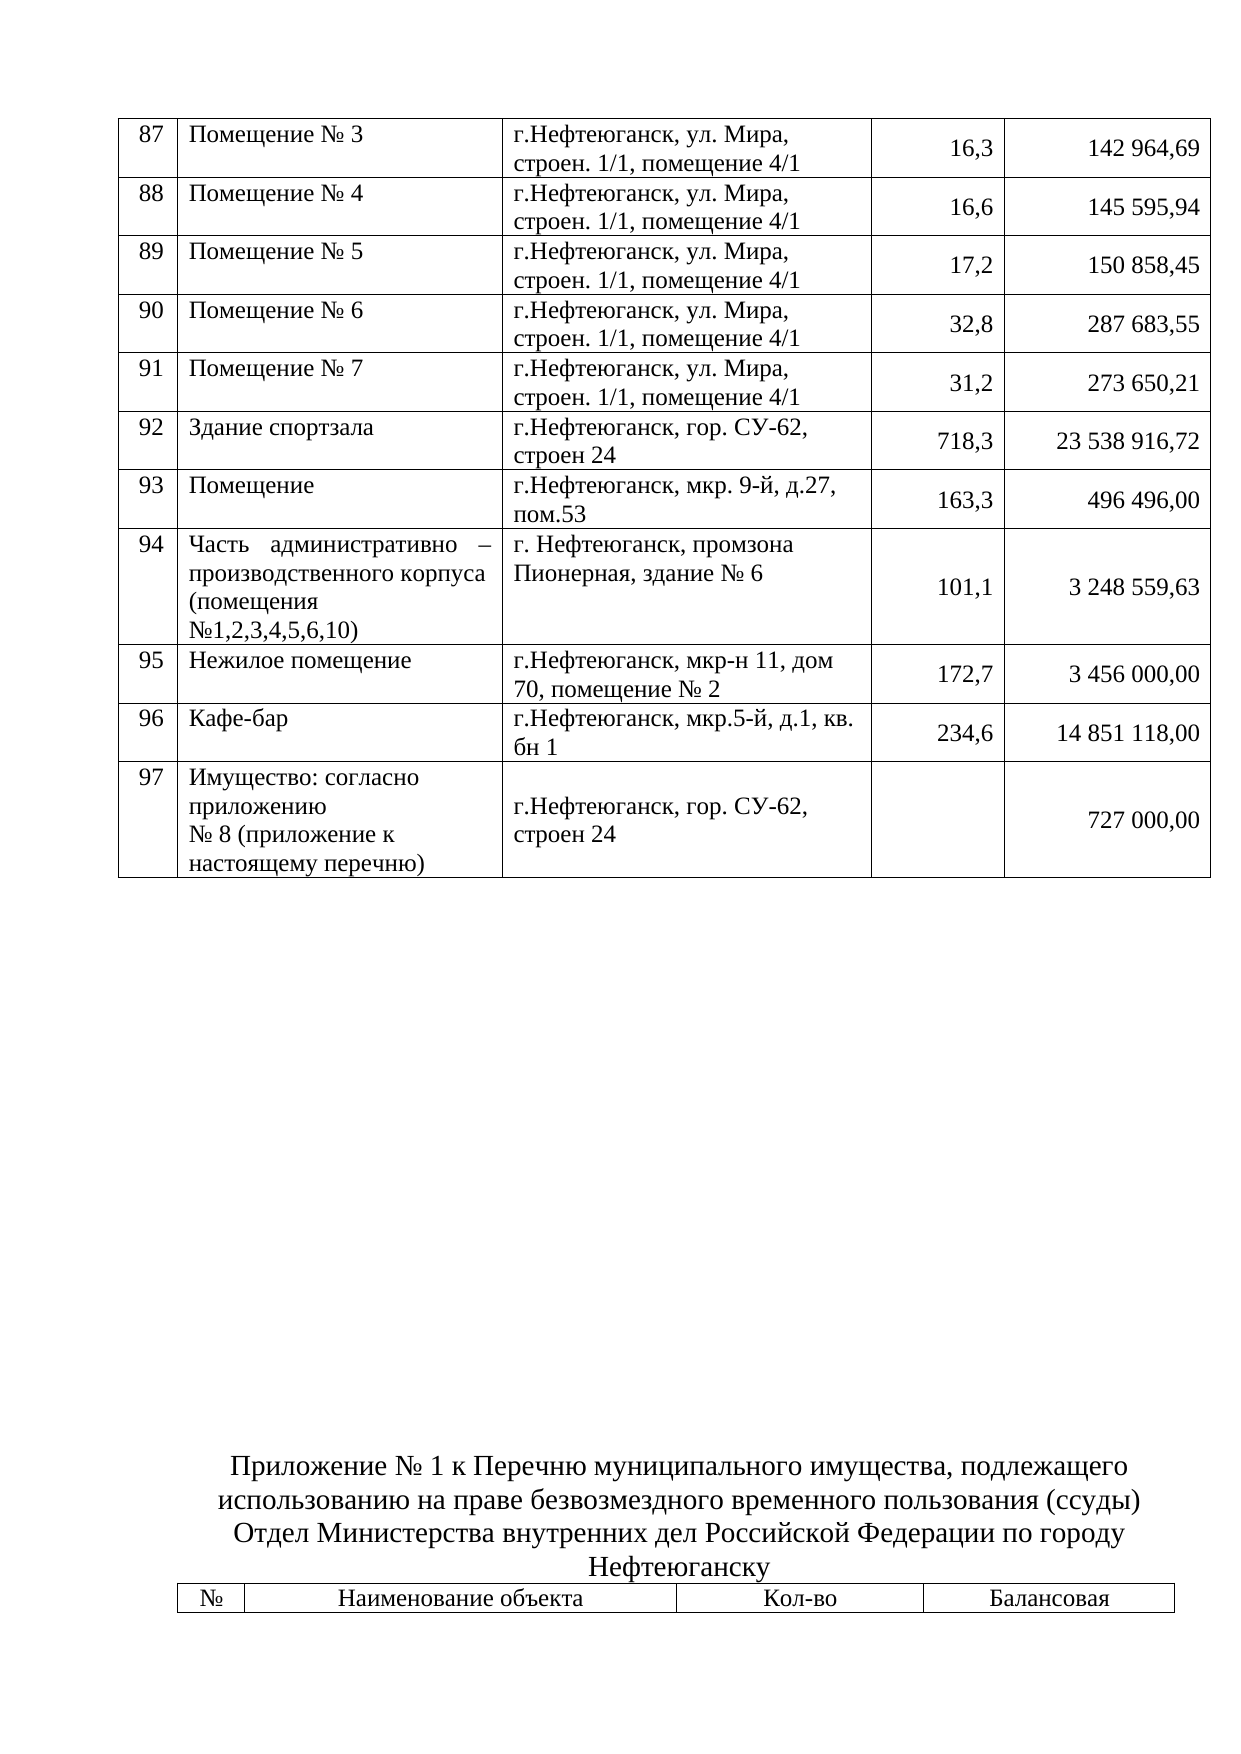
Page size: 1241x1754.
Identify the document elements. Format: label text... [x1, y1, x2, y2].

table_cell 496 496,00 [1005, 470, 1210, 528]
table_cell г.Нефтеюганск, мкр. 9-й, д.27, пом.53 [503, 470, 871, 528]
table_cell [119, 119, 177, 177]
table_cell 17,2 [872, 236, 1004, 294]
table_cell Помещение № 3 [178, 119, 502, 177]
table_cell 234,6 [872, 704, 1004, 761]
table_cell 142 964,69 [1005, 119, 1210, 177]
table_cell 16,3 [872, 119, 1004, 177]
table_cell 3 248 559,63 [1005, 529, 1210, 644]
table_cell 727 000,00 [1005, 762, 1210, 877]
table_cell [119, 412, 177, 469]
table_cell [119, 529, 177, 644]
table_cell 718,3 [872, 412, 1004, 469]
table_cell г.Нефтеюганск, ул. Мира, строен. 1/1, помещение 4/1 [503, 353, 871, 411]
table_cell [119, 645, 177, 702]
table_header Кол-во (шт.) [677, 1584, 923, 1612]
table_cell 273 650,21 [1005, 353, 1210, 411]
table_cell 14 851 118,00 [1005, 704, 1210, 761]
table_cell г. Нефтеюганск, промзона Пионерная, здание № 6 [503, 529, 871, 644]
table_cell Нежилое помещение [178, 645, 502, 702]
table_cell 32,8 [872, 295, 1004, 352]
table_cell [119, 178, 177, 235]
table_cell г.Нефтеюганск, ул. Мира, строен. 1/1, помещение 4/1 [503, 295, 871, 352]
table_cell 163,3 [872, 470, 1004, 528]
table_cell [119, 236, 177, 294]
table_cell Имущество: согласно приложению № 8 (приложение к настоящему перечню) [178, 762, 502, 877]
table_cell г.Нефтеюганск, ул. Мира, строен. 1/1, помещение 4/1 [503, 119, 871, 177]
table_cell Помещение № 5 [178, 236, 502, 294]
table_cell [119, 470, 177, 528]
table_cell 287 683,55 [1005, 295, 1210, 352]
text Приложение № 1 к Перечню муниципального имущества, подлежащего [177, 1448, 1181, 1482]
table_cell 3 456 000,00 [1005, 645, 1210, 702]
table_cell Здание спортзала [178, 412, 502, 469]
text использованию на праве безвозмездного временного пользования (ссуды) [177, 1482, 1181, 1515]
table_cell [119, 762, 177, 877]
table_cell Кафе-бар [178, 704, 502, 761]
table_cell 101,1 [872, 529, 1004, 644]
table_cell г.Нефтеюганск, мкр-н 11, дом 70, помещение № 2 [503, 645, 871, 702]
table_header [245, 1584, 676, 1612]
table_cell Помещение № 4 [178, 178, 502, 235]
table_cell г.Нефтеюганск, гор. СУ-62, строен 24 [503, 762, 871, 877]
table_cell [119, 704, 177, 761]
table_cell [119, 295, 177, 352]
table_cell г.Нефтеюганск, мкр.5-й, д.1, кв. бн 1 [503, 704, 871, 761]
table_cell 150 858,45 [1005, 236, 1210, 294]
table_cell Помещение № 7 [178, 353, 502, 411]
table_cell 23 538 916,72 [1005, 412, 1210, 469]
table_cell [872, 762, 1004, 877]
table_cell г.Нефтеюганск, ул. Мира, строен. 1/1, помещение 4/1 [503, 236, 871, 294]
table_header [924, 1584, 1174, 1612]
table_cell г.Нефтеюганск, ул. Мира, строен. 1/1, помещение 4/1 [503, 178, 871, 235]
table_cell 145 595,94 [1005, 178, 1210, 235]
table_cell г.Нефтеюганск, гор. СУ-62, строен 24 [503, 412, 871, 469]
table_cell 172,7 [872, 645, 1004, 702]
table_cell [119, 353, 177, 411]
table_header № п/п [178, 1584, 244, 1612]
table_cell 31,2 [872, 353, 1004, 411]
table_cell Помещение [178, 470, 502, 528]
text Отдел Министерства внутренних дел Российской Федерации по городу Нефтеюганску [177, 1515, 1181, 1582]
table_cell 16,6 [872, 178, 1004, 235]
table_cell Часть административно – производственного корпуса (помещения №1,2,3,4,5,6,10) [178, 529, 502, 644]
table_cell Помещение № 6 [178, 295, 502, 352]
